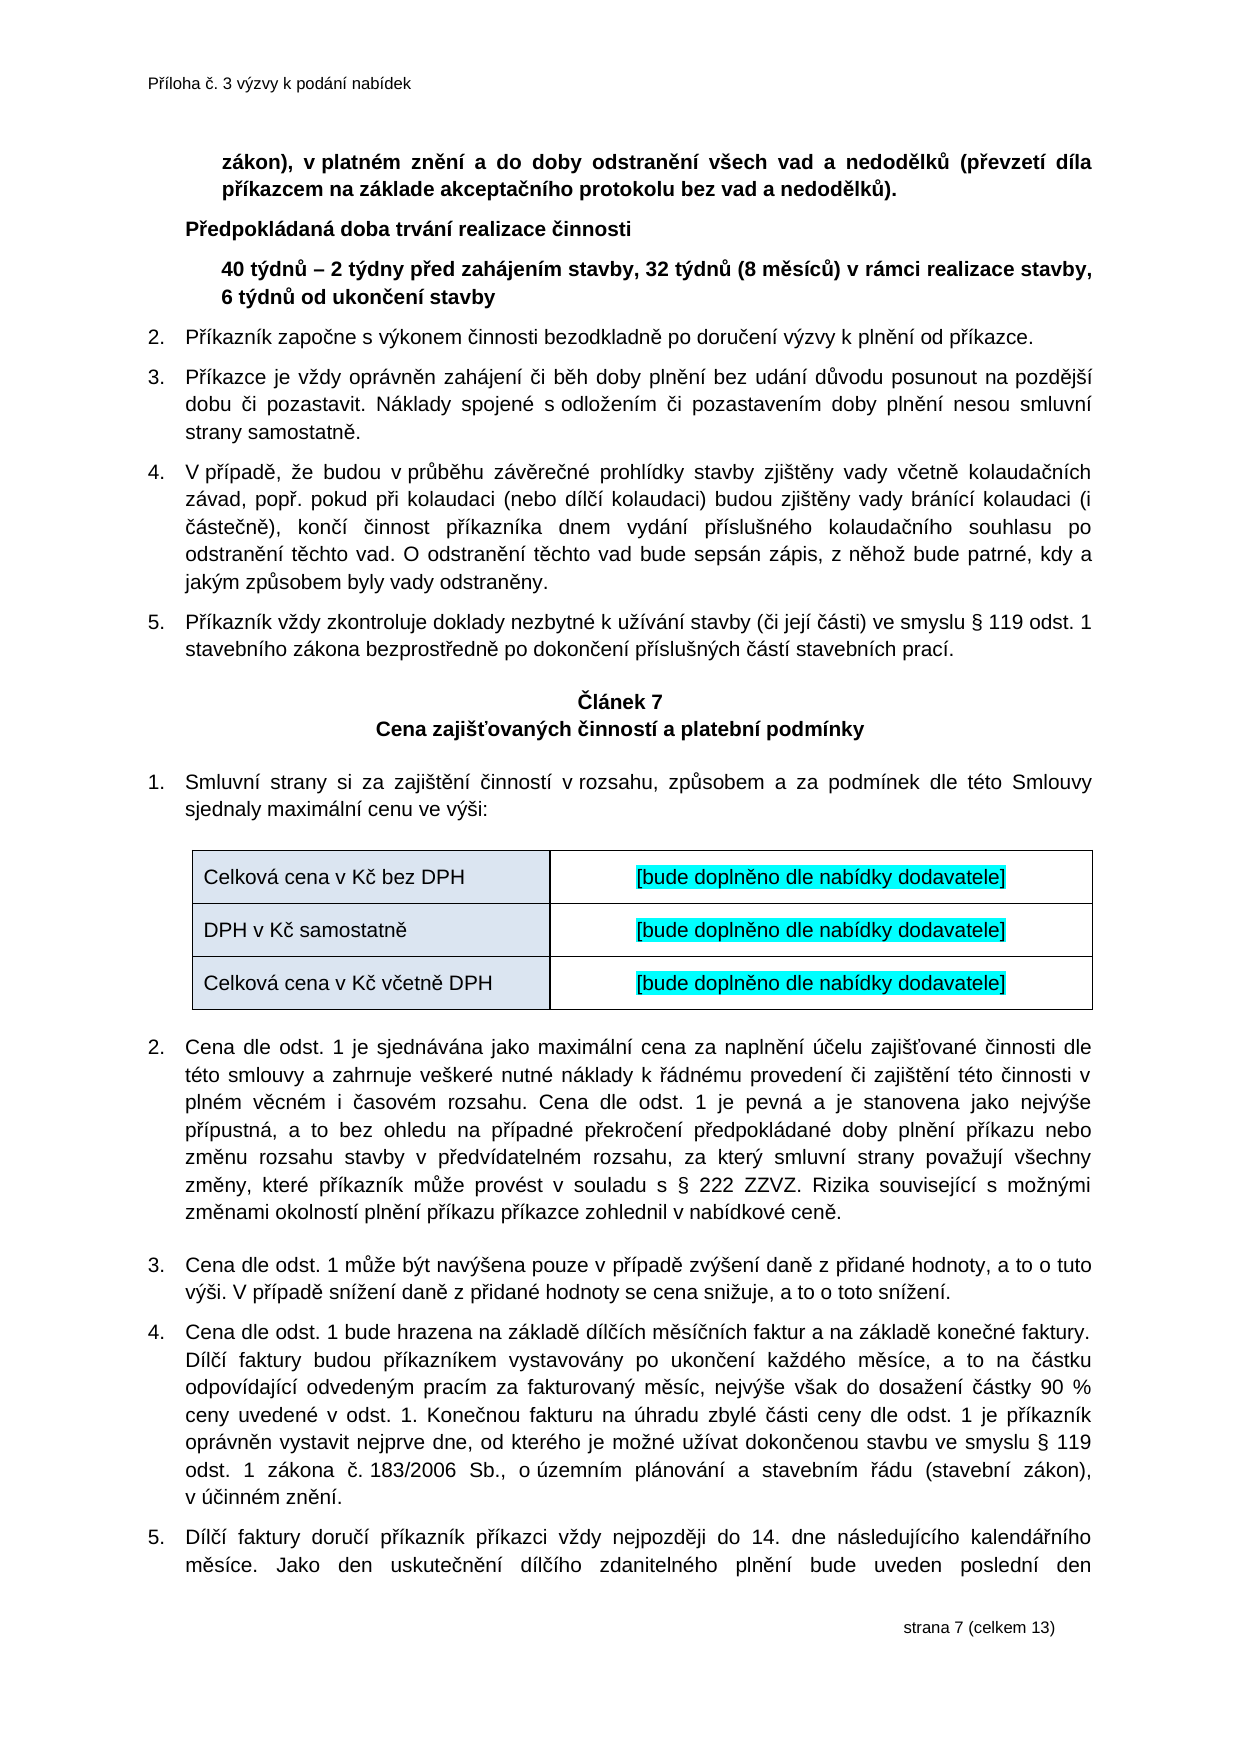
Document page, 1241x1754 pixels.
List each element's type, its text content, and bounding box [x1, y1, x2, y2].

list V případě, že budou v průběhu závěrečné prohlídky stavby zjištěny vady včetně kolaudačních závad, popř. pokud při kolaudaci (nebo dílčí kolaudaci) budou zjištěny vady bránící kolaudaci (i částečně), končí činnost příkazníka dnem vydání příslušného kolaudačního souhlasu po odstranění těchto vad. O odstranění těchto vad bude sepsán zápis, z něhož bude patrné, kdy a jakým způsobem byly vady odstraněny. [148, 460, 1092, 594]
text Cena zajišťovaných činností a platební podmínky [148, 717, 1092, 741]
table_cell [bude doplněno dle nabídky dodavatele] [551, 904, 1092, 956]
text Předpokládaná doba trvání realizace činnosti [185, 217, 1092, 241]
list Cena dle odst. 1 je sjednávána jako maximální cena za naplnění účelu zajišťované činnosti dle této smlouvy a zahrnuje veškeré nutné náklady k řádnému provedení či zajištění této činnosti v plném věcném i časovém rozsahu. Cena dle odst. 1 je pevná a je stanovena jako nejvýše přípustná, a to bez ohledu na případné překročení předpokládané doby plnění příkazu nebo změnu rozsahu stavby v předvídatelném rozsahu, za který smluvní strany považují všechny změny, které příkazník může provést v souladu s § 222 ZZVZ. Rizika související s možnými změnami okolností plnění příkazu příkazce zohlednil v nabídkové ceně. [148, 1035, 1092, 1224]
text Článek 7 [148, 690, 1092, 714]
table_header [bude doplněno dle nabídky dodavatele] [551, 851, 1092, 903]
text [222, 150, 1092, 201]
table_header Celková cena v Kč bez DPH [193, 851, 549, 903]
list Smluvní strany si za zajištění činností v rozsahu, způsobem a za podmínek dle této Smlouvy sjednaly maximální cenu ve výši: [148, 770, 1092, 821]
table_cell Celková cena v Kč včetně DPH [193, 957, 549, 1009]
table_cell [bude doplněno dle nabídky dodavatele] [551, 957, 1092, 1009]
list Cena dle odst. 1 může být navýšena pouze v případě zvýšení daně z přidané hodnoty, a to o tuto výši. V případě snížení daně z přidané hodnoty se cena snižuje, a to o toto snížení. [148, 1253, 1092, 1304]
list Cena dle odst. 1 bude hrazena na základě dílčích měsíčních faktur a na základě konečné faktury. Dílčí faktury budou příkazníkem vystavovány po ukončení každého měsíce, a to na částku odpovídající odvedeným pracím za fakturovaný měsíc, nejvýše však do dosažení částky 90 % ceny uvedené v odst. 1. Konečnou fakturu na úhradu zbylé části ceny dle odst. 1 je příkazník oprávněn vystavit nejprve dne, od kterého je možné užívat dokončenou stavbu ve smyslu § 119 odst. 1 zákona č. 183/2006 Sb., o územním plánování a stavebním řádu (stavební zákon), v účinném znění. [148, 1320, 1092, 1509]
list Příkazce je vždy oprávněn zahájení či běh doby plnění bez udání důvodu posunout na pozdější dobu či pozastavit. Náklady spojené s odložením či pozastavením doby plnění nesou smluvní strany samostatně. [148, 365, 1092, 444]
list Příkazník vždy zkontroluje doklady nezbytné k užívání stavby (či její části) ve smyslu § 119 odst. 1 stavebního zákona bezprostředně po dokončení příslušných částí stavebních prací. [148, 610, 1092, 661]
list Příkazník započne s výkonem činnosti bezodkladně po doručení výzvy k plnění od příkazce. [148, 325, 1092, 349]
table_cell DPH v Kč samostatně [193, 904, 549, 956]
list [148, 1525, 1092, 1577]
text 40 týdnů – 2 týdny před zahájením stavby, 32 týdnů (8 měsíců) v rámci realizace stavby, 6 týdnů od ukončení stavby [221, 257, 1092, 309]
